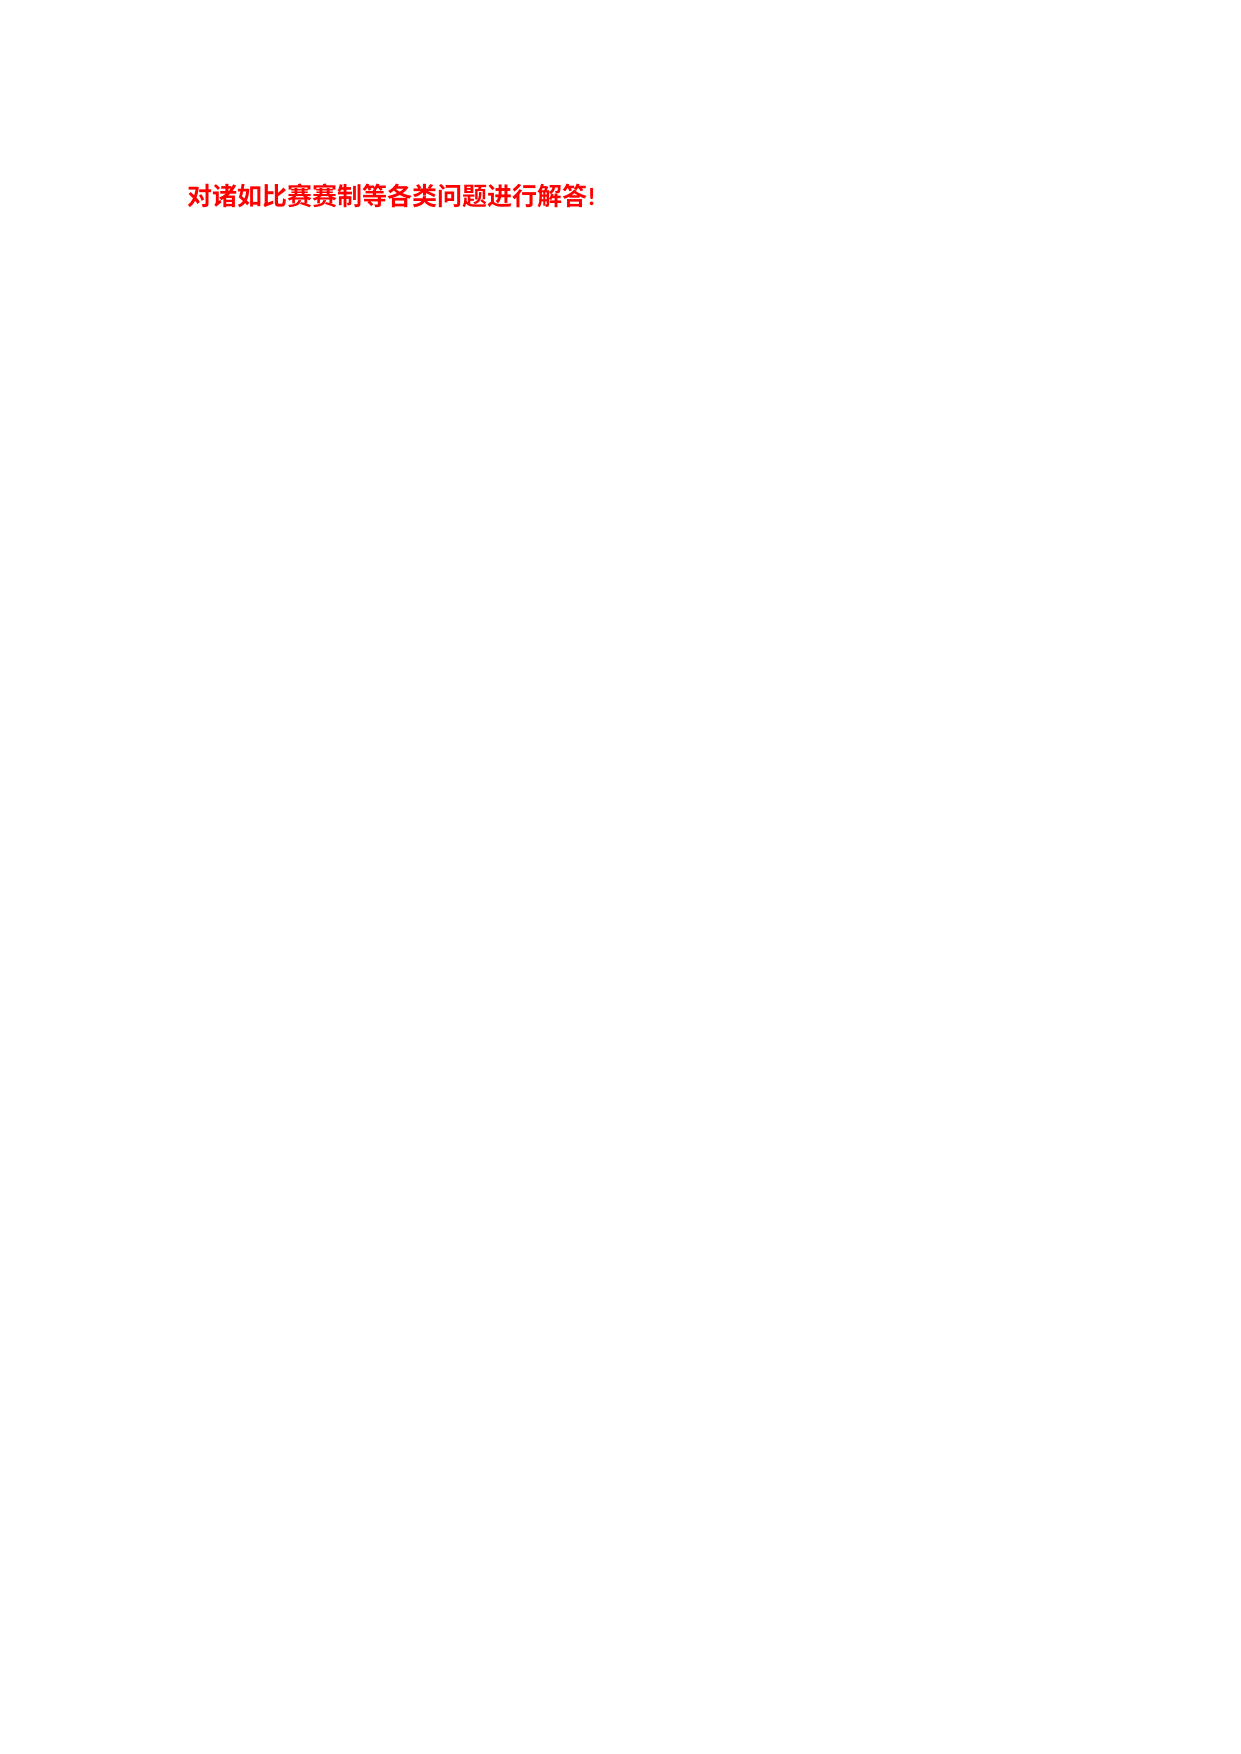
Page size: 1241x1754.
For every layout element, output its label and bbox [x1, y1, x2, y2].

text [187, 162, 1053, 227]
